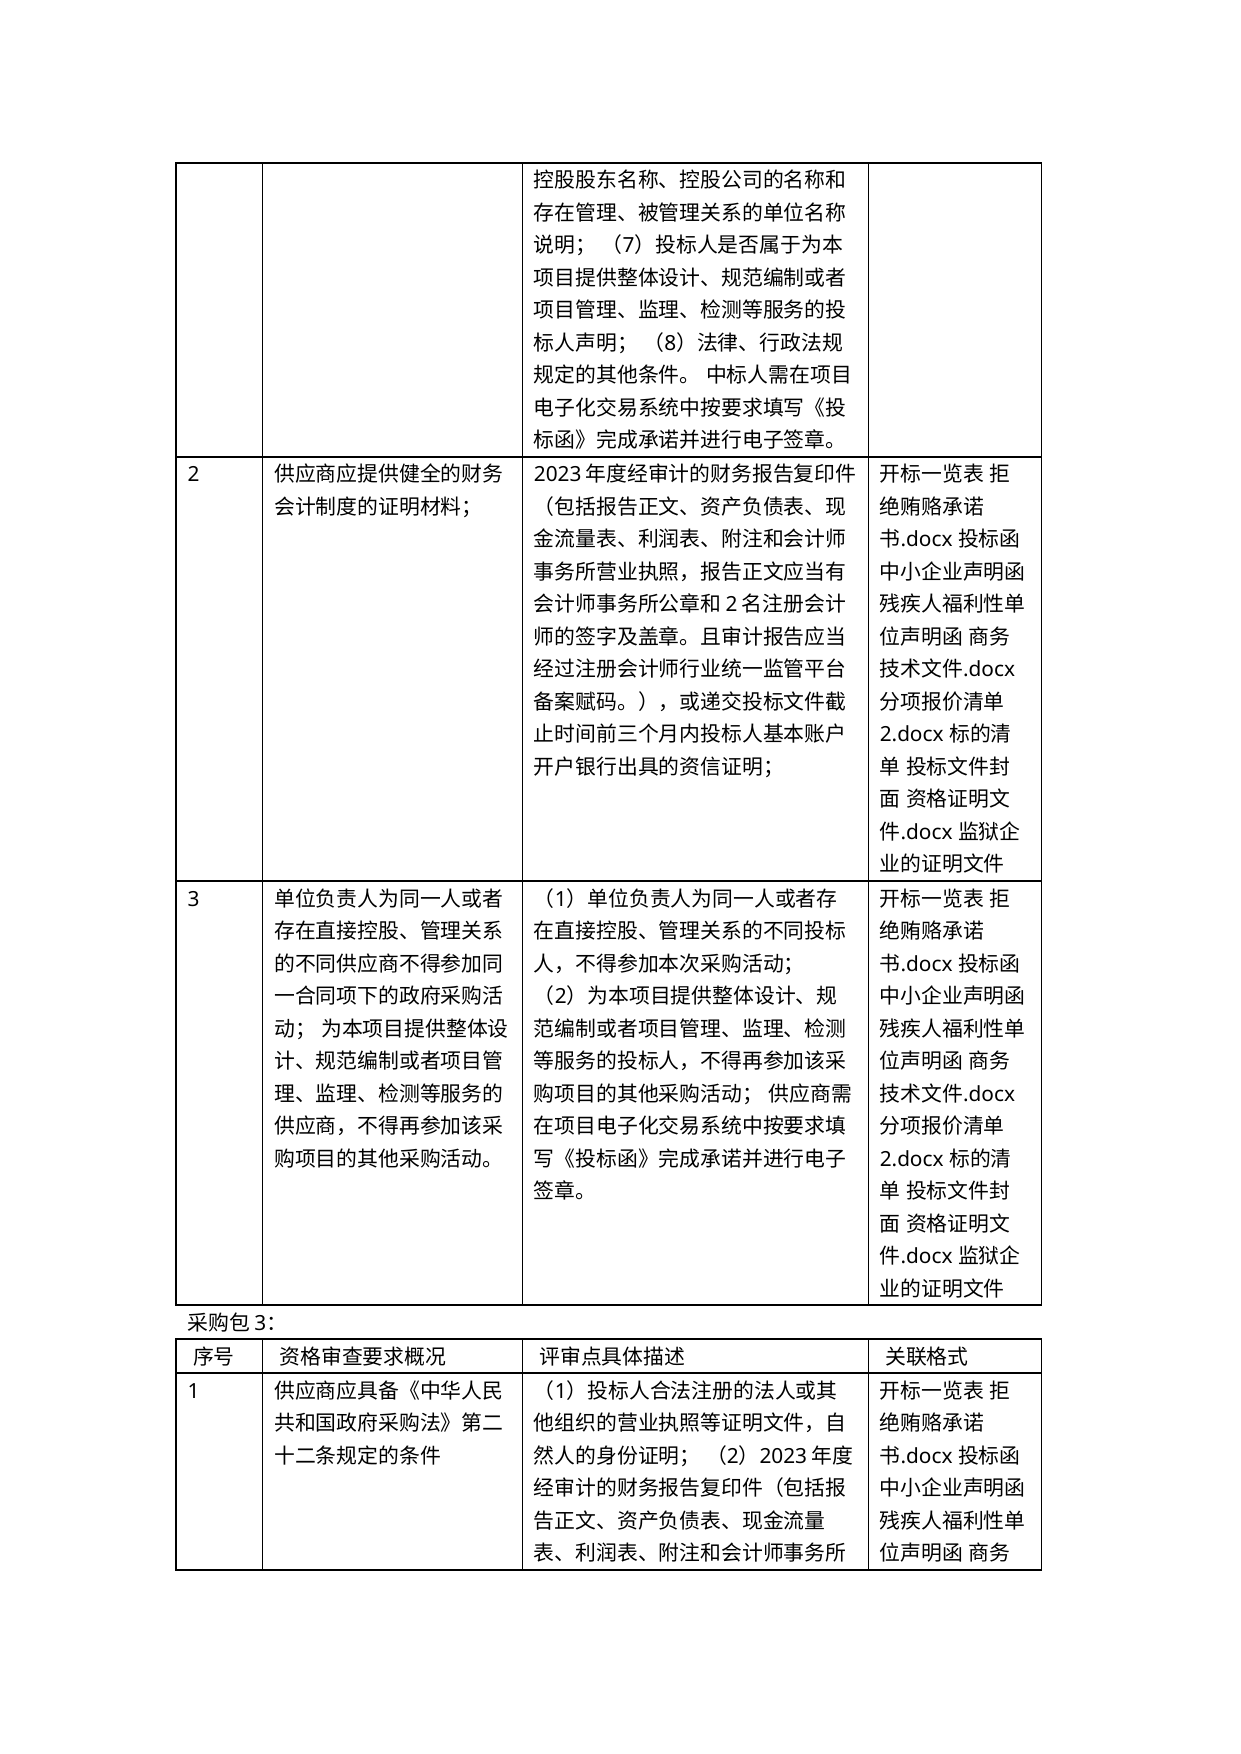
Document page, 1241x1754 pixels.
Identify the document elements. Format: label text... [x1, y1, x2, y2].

table_cell 单位负责人为同一人或者存在直接控股、管理关系的不同供应商不得参加同一合同项下的政府采购活动； 为本项目提供整体设计、规范编制或者项目管理、监理、检测等服务的供应商，不得再参加该采购项目的其他采购活动。 [263, 882, 522, 1304]
table_cell 1 [177, 164, 262, 456]
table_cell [523, 1374, 868, 1569]
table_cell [263, 164, 522, 456]
table_cell 2 [177, 458, 262, 880]
table_header 序号 [177, 1340, 262, 1372]
table_header 资格审查要求概况 [263, 1340, 522, 1372]
table_cell 开标一览表 拒绝贿赂承诺书.docx 投标函 中小企业声明函 残疾人福利性单位声明函 商务技术文件.docx 分项报价清单2.docx 标的清单 投标文件封面 资格证明文件.docx 监狱企业的证明文件 [869, 458, 1041, 880]
table_cell 3 [177, 882, 262, 1304]
table_cell 开标一览表 拒绝贿赂承诺书.docx 投标函 中小企业声明函 残疾人福利性单位声明函 商务技术文件.docx 分项报价清单2.docx 标的清单 投标文件封面 资格证明文件.docx 监狱企业的证明文件 [869, 882, 1041, 1304]
table_cell 2023年度经审计的财务报告复印件（包括报告正文、资产负债表、现金流量表、利润表、附注和会计师事务所营业执照，报告正文应当有会计师事务所公章和2名注册会计师的签字及盖章。且审计报告应当经过注册会计师行业统一监管平台备案赋码。），或递交投标文件截止时间前三个月内投标人基本账户开户银行出具的资信证明； [523, 458, 868, 880]
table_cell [869, 1374, 1041, 1569]
table_cell （1）单位负责人为同一人或者存在直接控股、管理关系的不同投标人，不得参加本次采购活动； （2）为本项目提供整体设计、规范编制或者项目管理、监理、检测等服务的投标人，不得再参加该采购项目的其他采购活动； 供应商需在项目电子化交易系统中按要求填写《投标函》完成承诺并进行电子签章。 [523, 882, 868, 1304]
table_header 评审点具体描述 [523, 1340, 868, 1372]
table_header 关联格式 [869, 1340, 1041, 1372]
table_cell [869, 164, 1041, 456]
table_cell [523, 164, 868, 456]
table_cell 1 [177, 1374, 262, 1569]
table_cell 供应商应提供健全的财务会计制度的证明材料； [263, 458, 522, 880]
text 采购包3： [187, 1306, 1053, 1338]
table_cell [263, 1374, 522, 1569]
